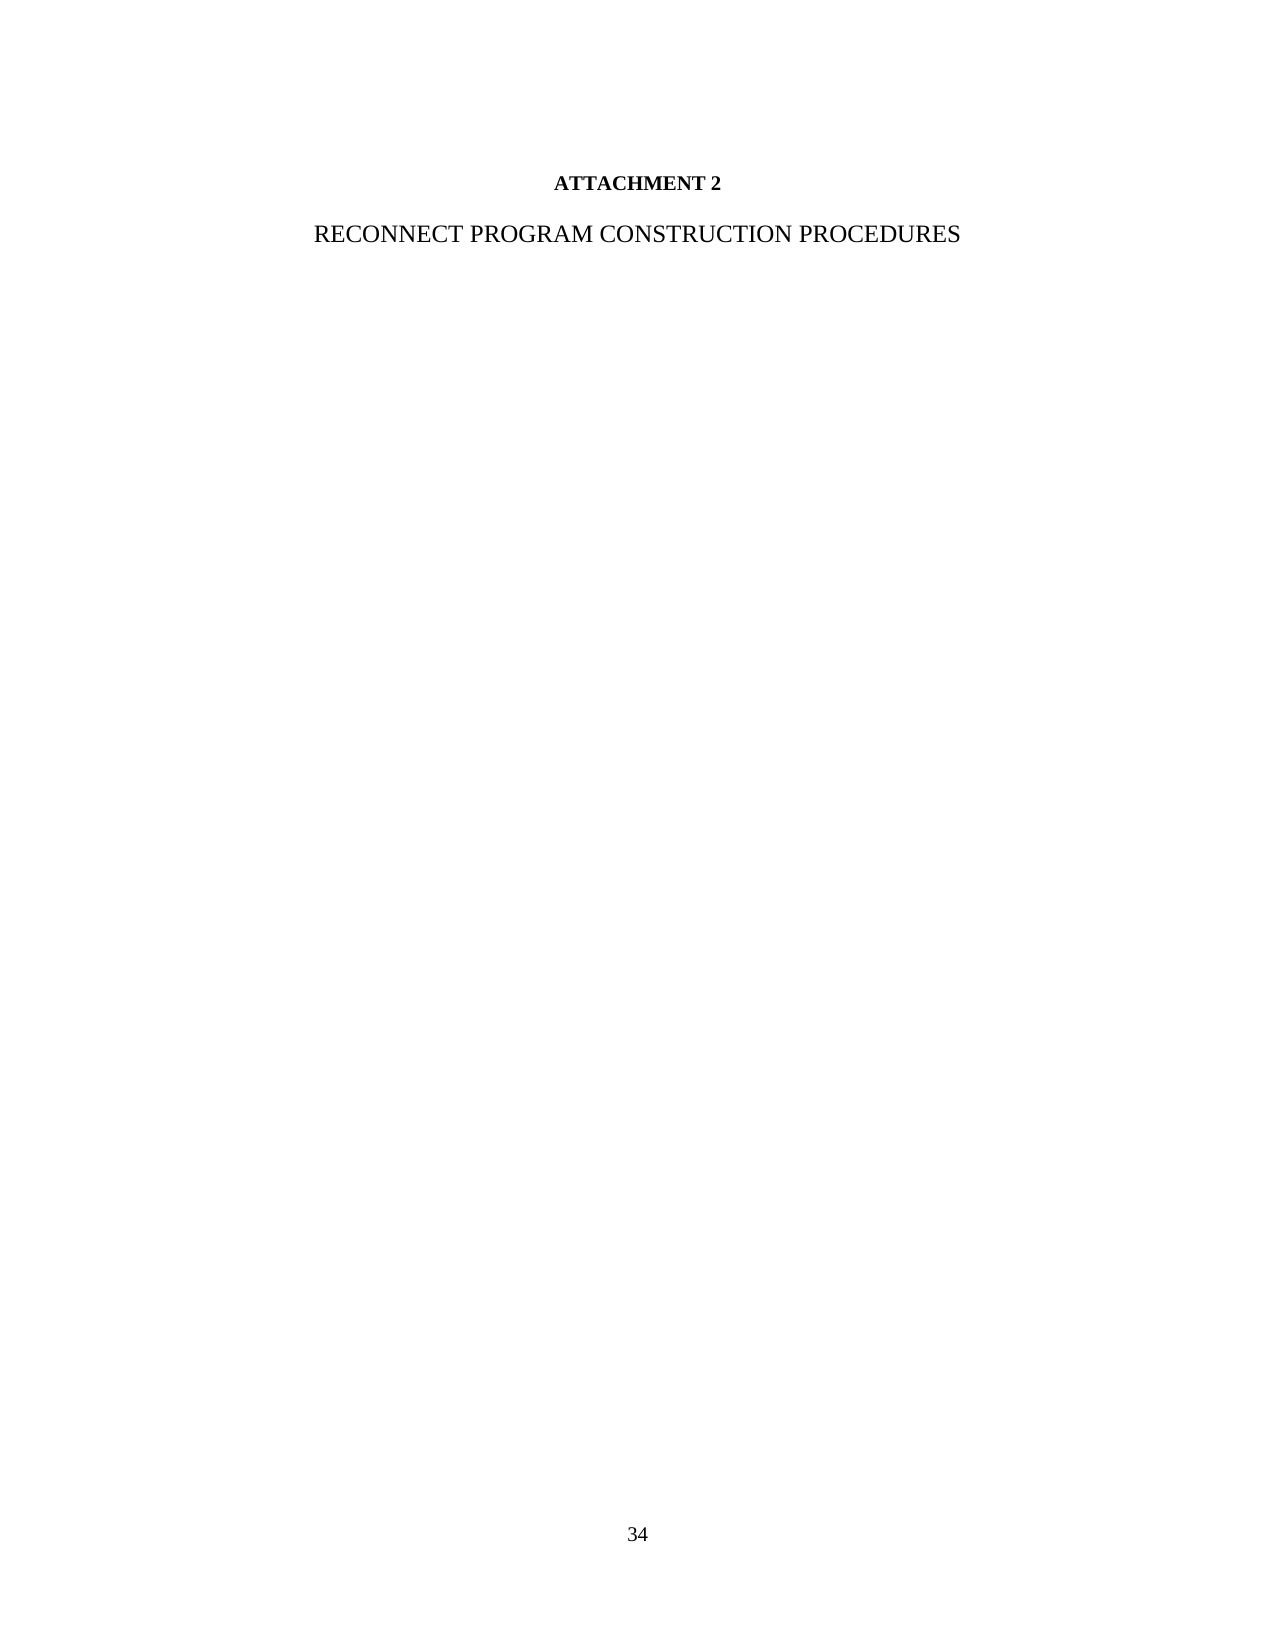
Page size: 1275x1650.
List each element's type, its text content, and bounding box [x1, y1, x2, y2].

subtitle ATTACHMENT 2 [187, 171, 1087, 195]
text RECONNECT PROGRAM CONSTRUCTION PROCEDURES [187, 219, 1087, 248]
